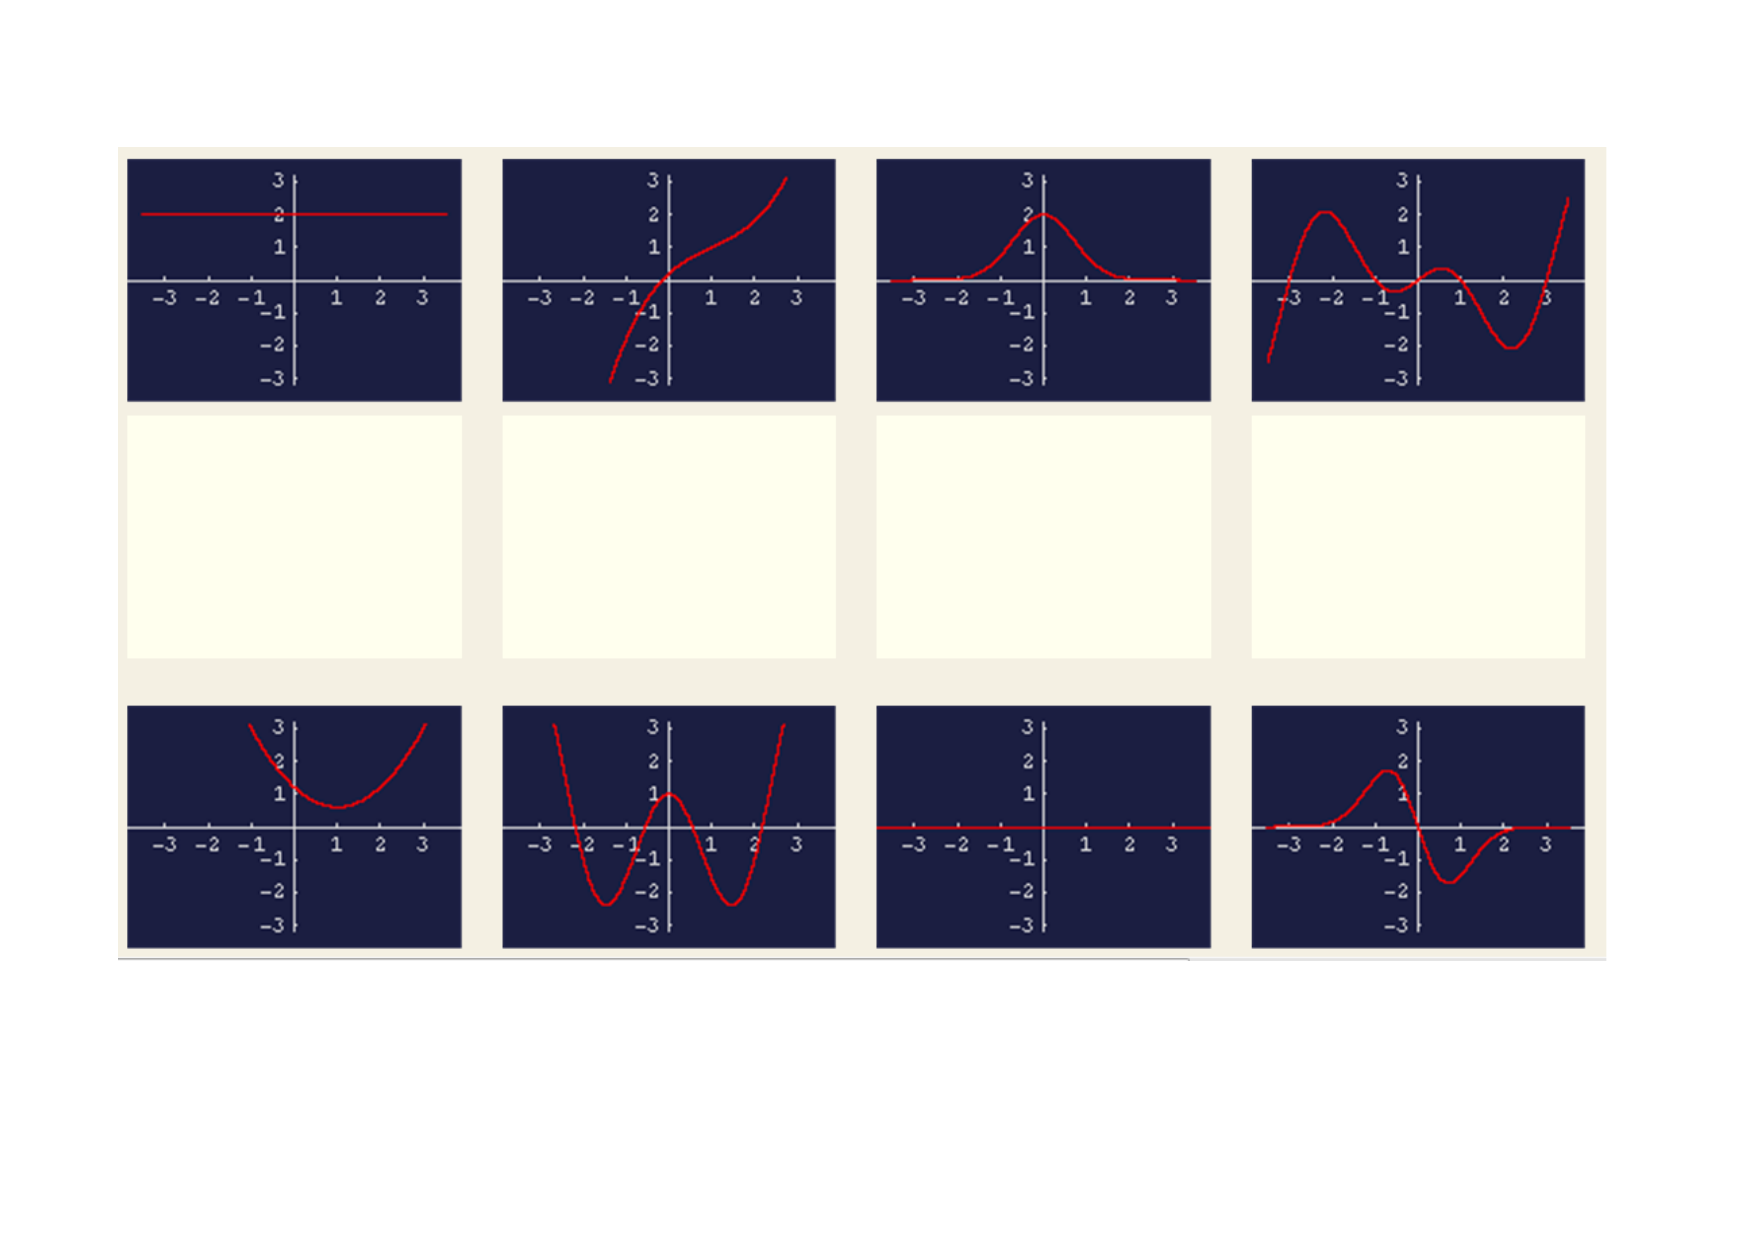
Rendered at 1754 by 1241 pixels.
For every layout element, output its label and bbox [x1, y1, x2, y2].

picture [118, 147, 1607, 961]
